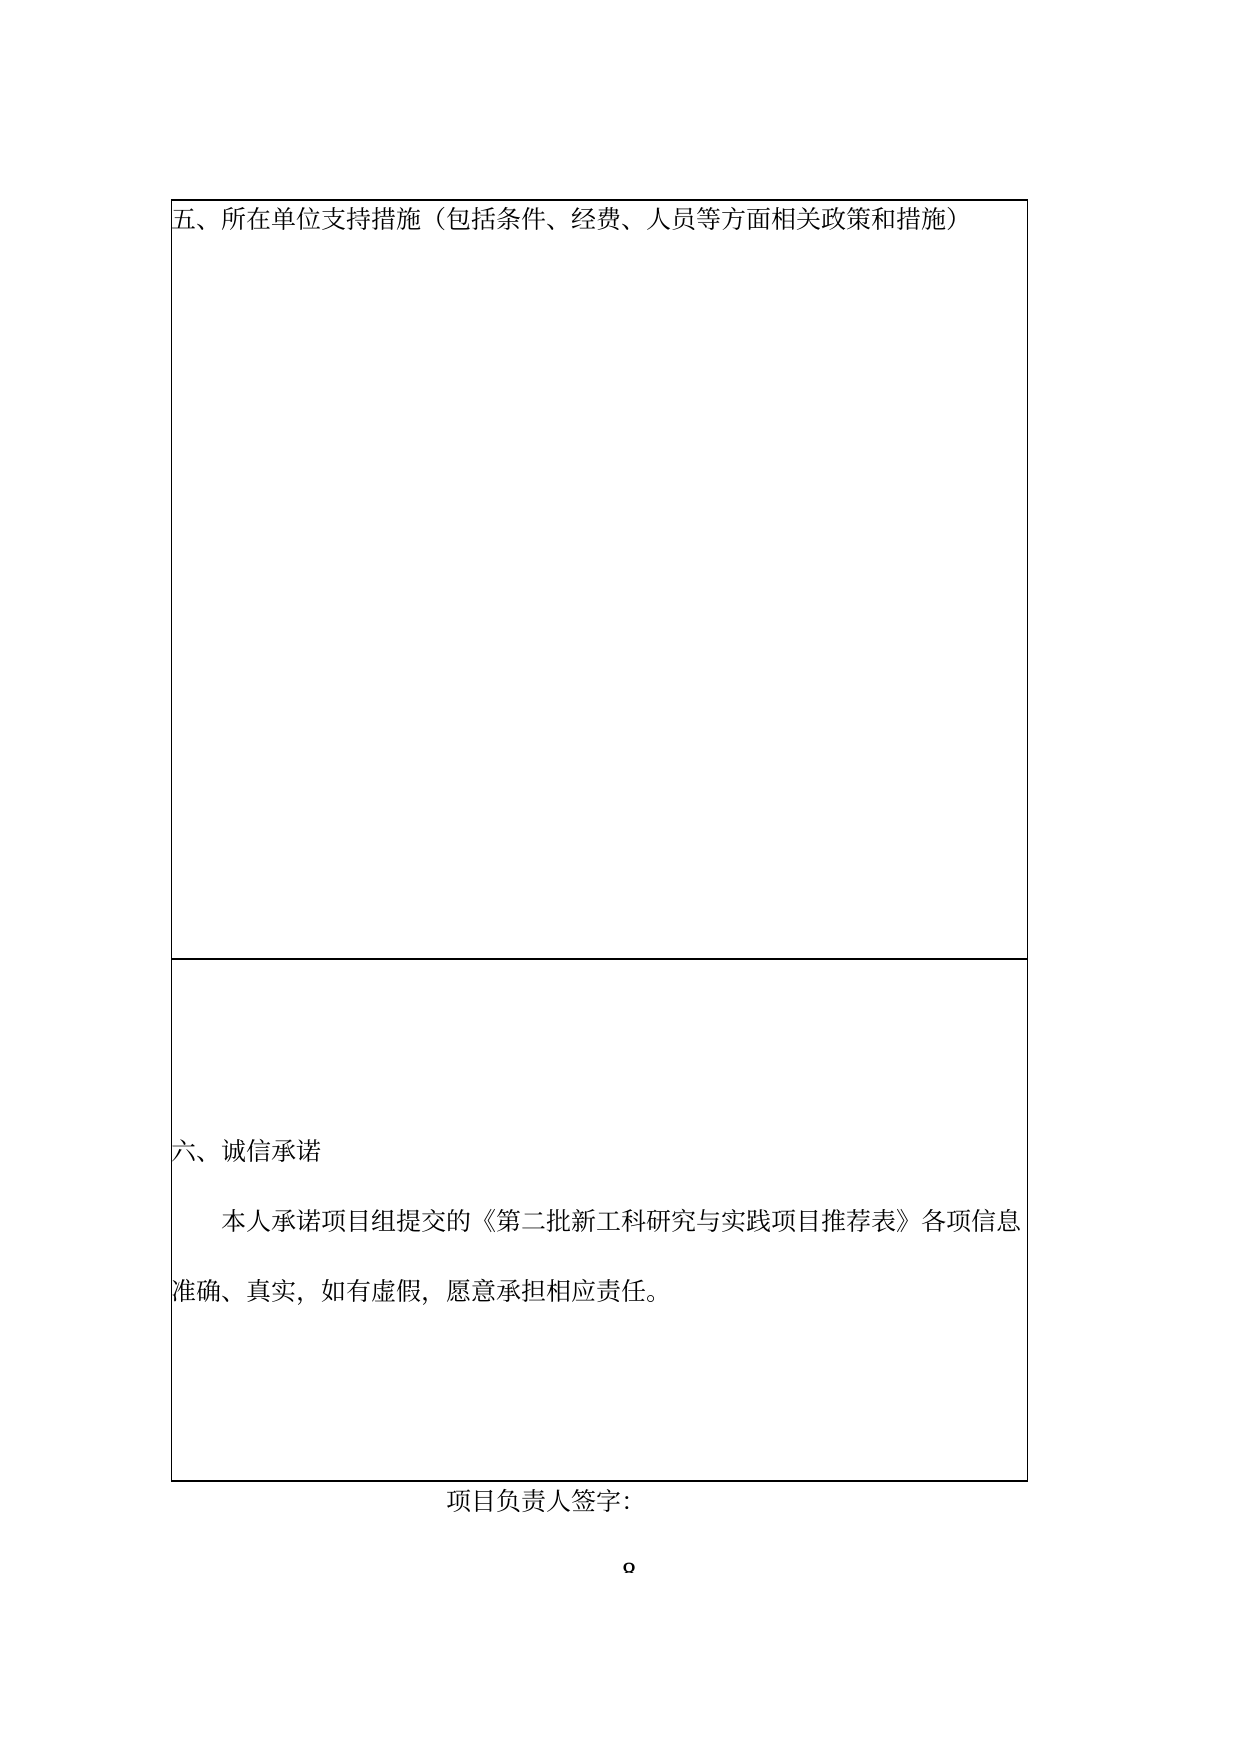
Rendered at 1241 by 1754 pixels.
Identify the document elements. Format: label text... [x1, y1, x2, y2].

text 本人承诺项目组提交的《第二批新工科研究与实践项目推荐表》各项信息准确、真实，如有虚假，愿意承担相应责任。 [172, 1201, 1027, 1307]
text 五、所在单位支持措施（包括条件、经费、人员等方面相关政策和措施） [172, 199, 1080, 235]
text 项目负责人签字： [447, 1482, 1080, 1517]
text 六、诚信承诺 [172, 1131, 1080, 1167]
